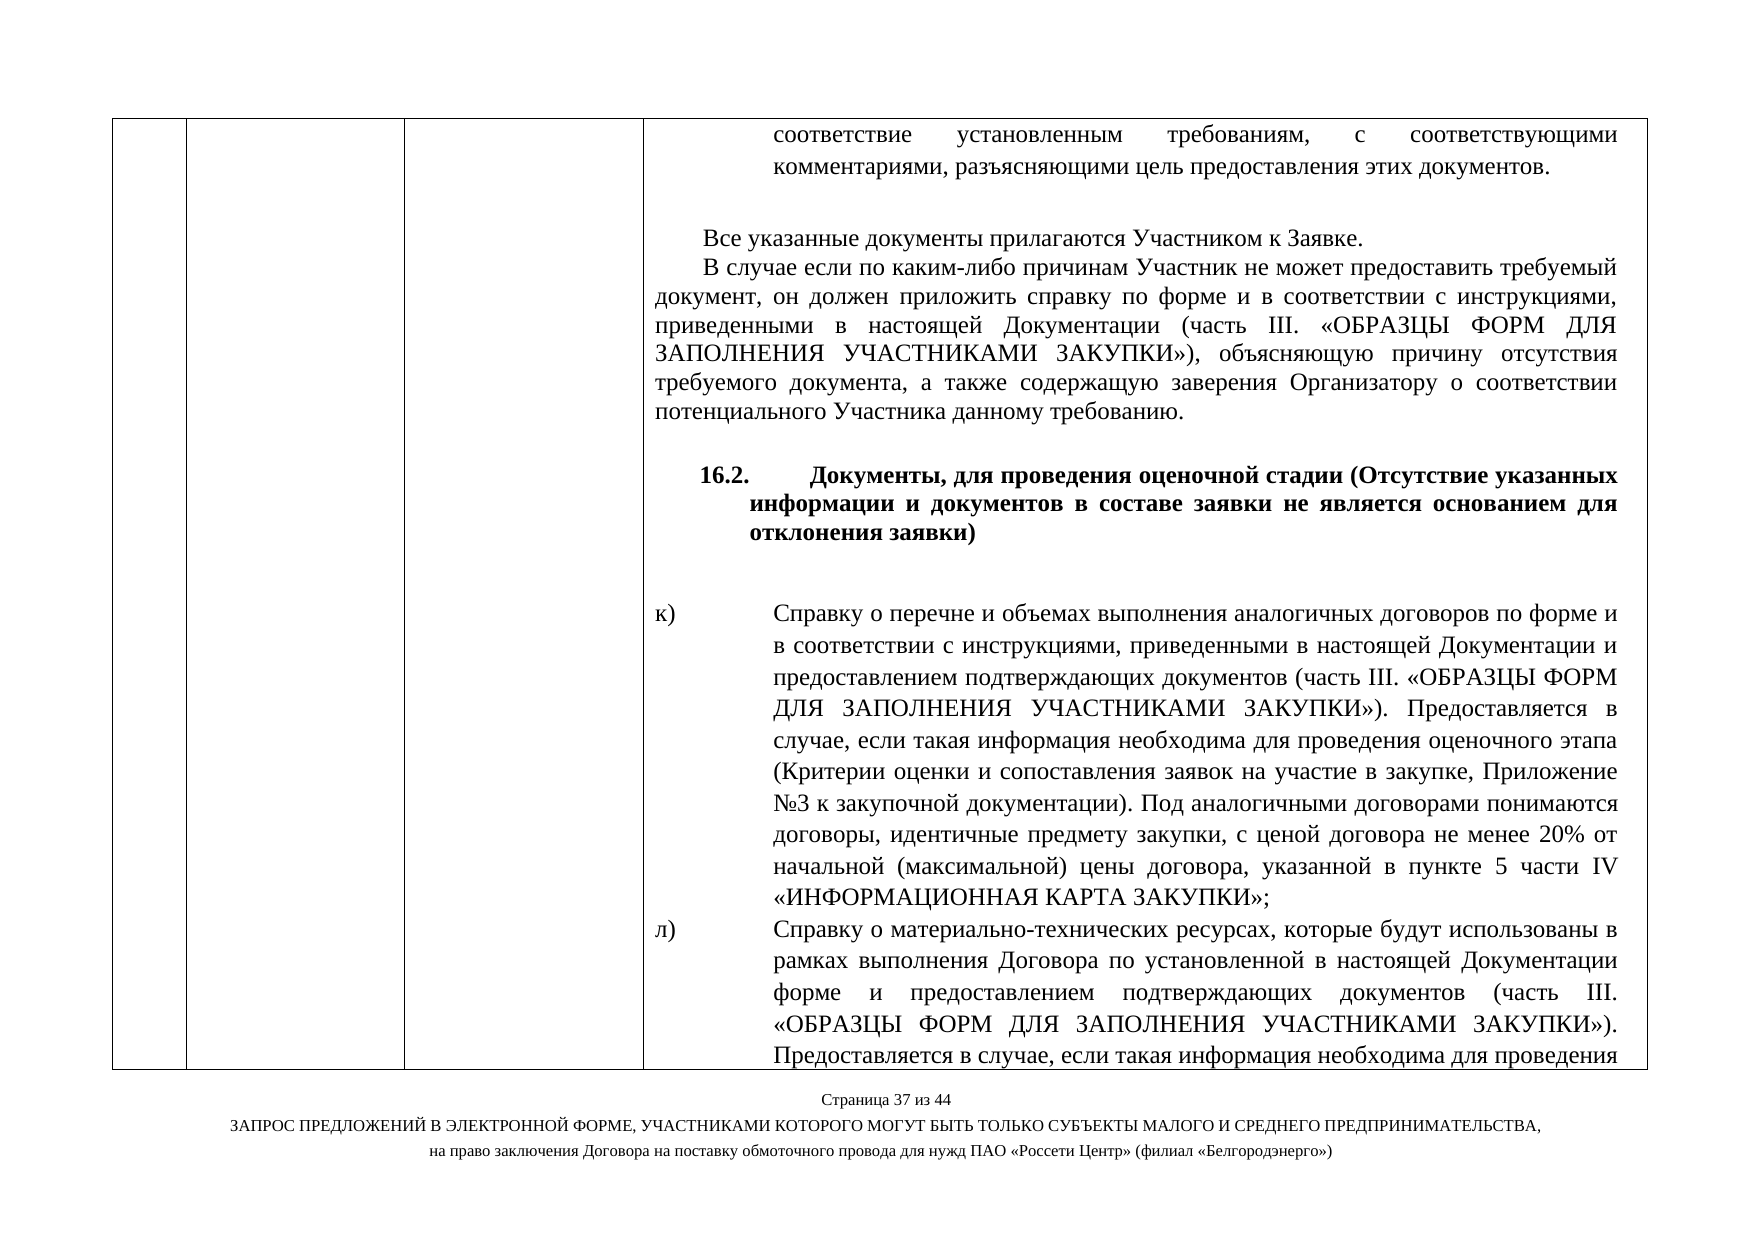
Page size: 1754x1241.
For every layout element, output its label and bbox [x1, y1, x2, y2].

table_cell [644, 119, 1647, 1069]
table_cell [187, 119, 404, 1069]
table_cell [113, 119, 186, 1069]
table_cell [405, 119, 643, 1069]
